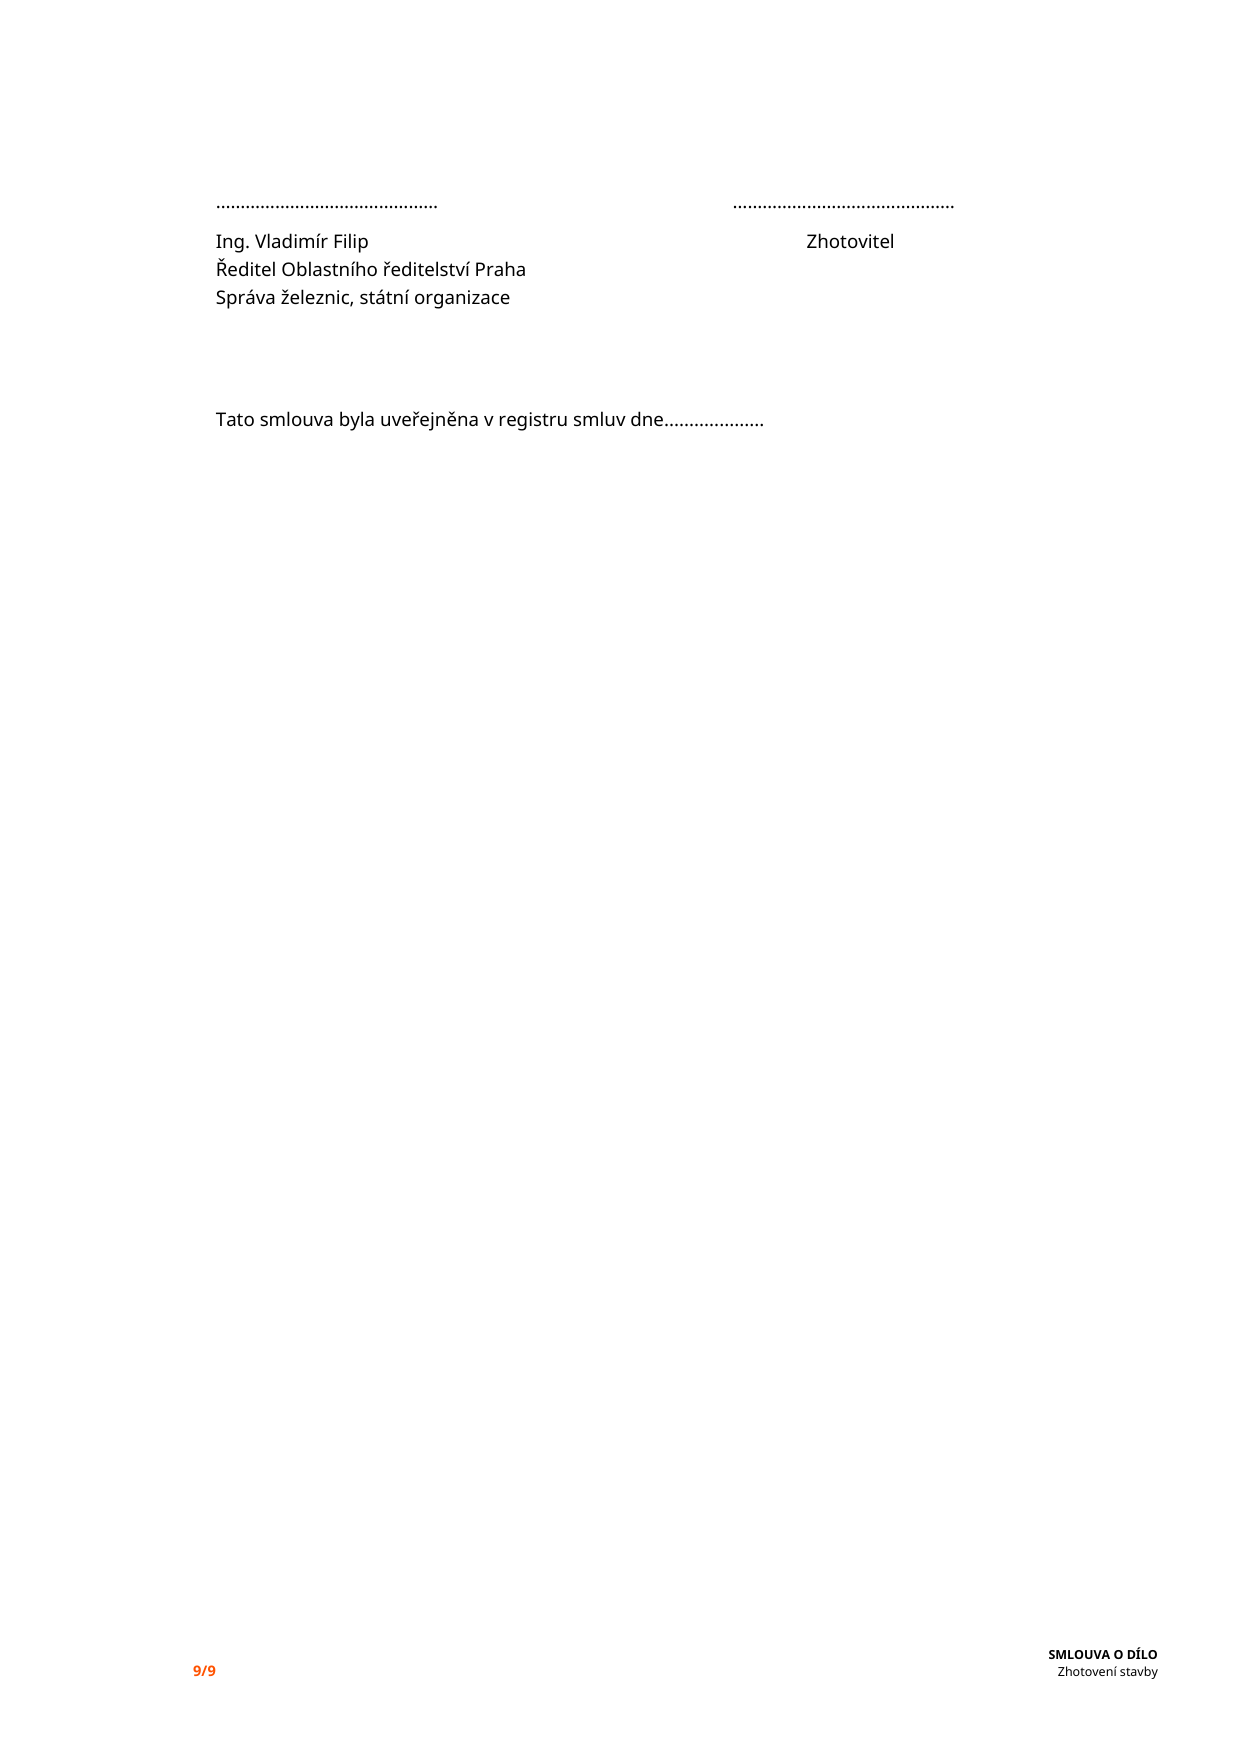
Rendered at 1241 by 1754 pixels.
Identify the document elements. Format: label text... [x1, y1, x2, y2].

text Ing. Vladimír Filip Zhotovitel [216, 228, 1093, 254]
text Tato smlouva byla uveřejněna v registru smluv dne.................... [216, 406, 1093, 432]
text Správa železnic, státní organizace [216, 284, 1093, 310]
text Ředitel Oblastního ředitelství Praha [216, 257, 1093, 282]
text ……………………………………… ……………………………………… [216, 188, 1093, 213]
